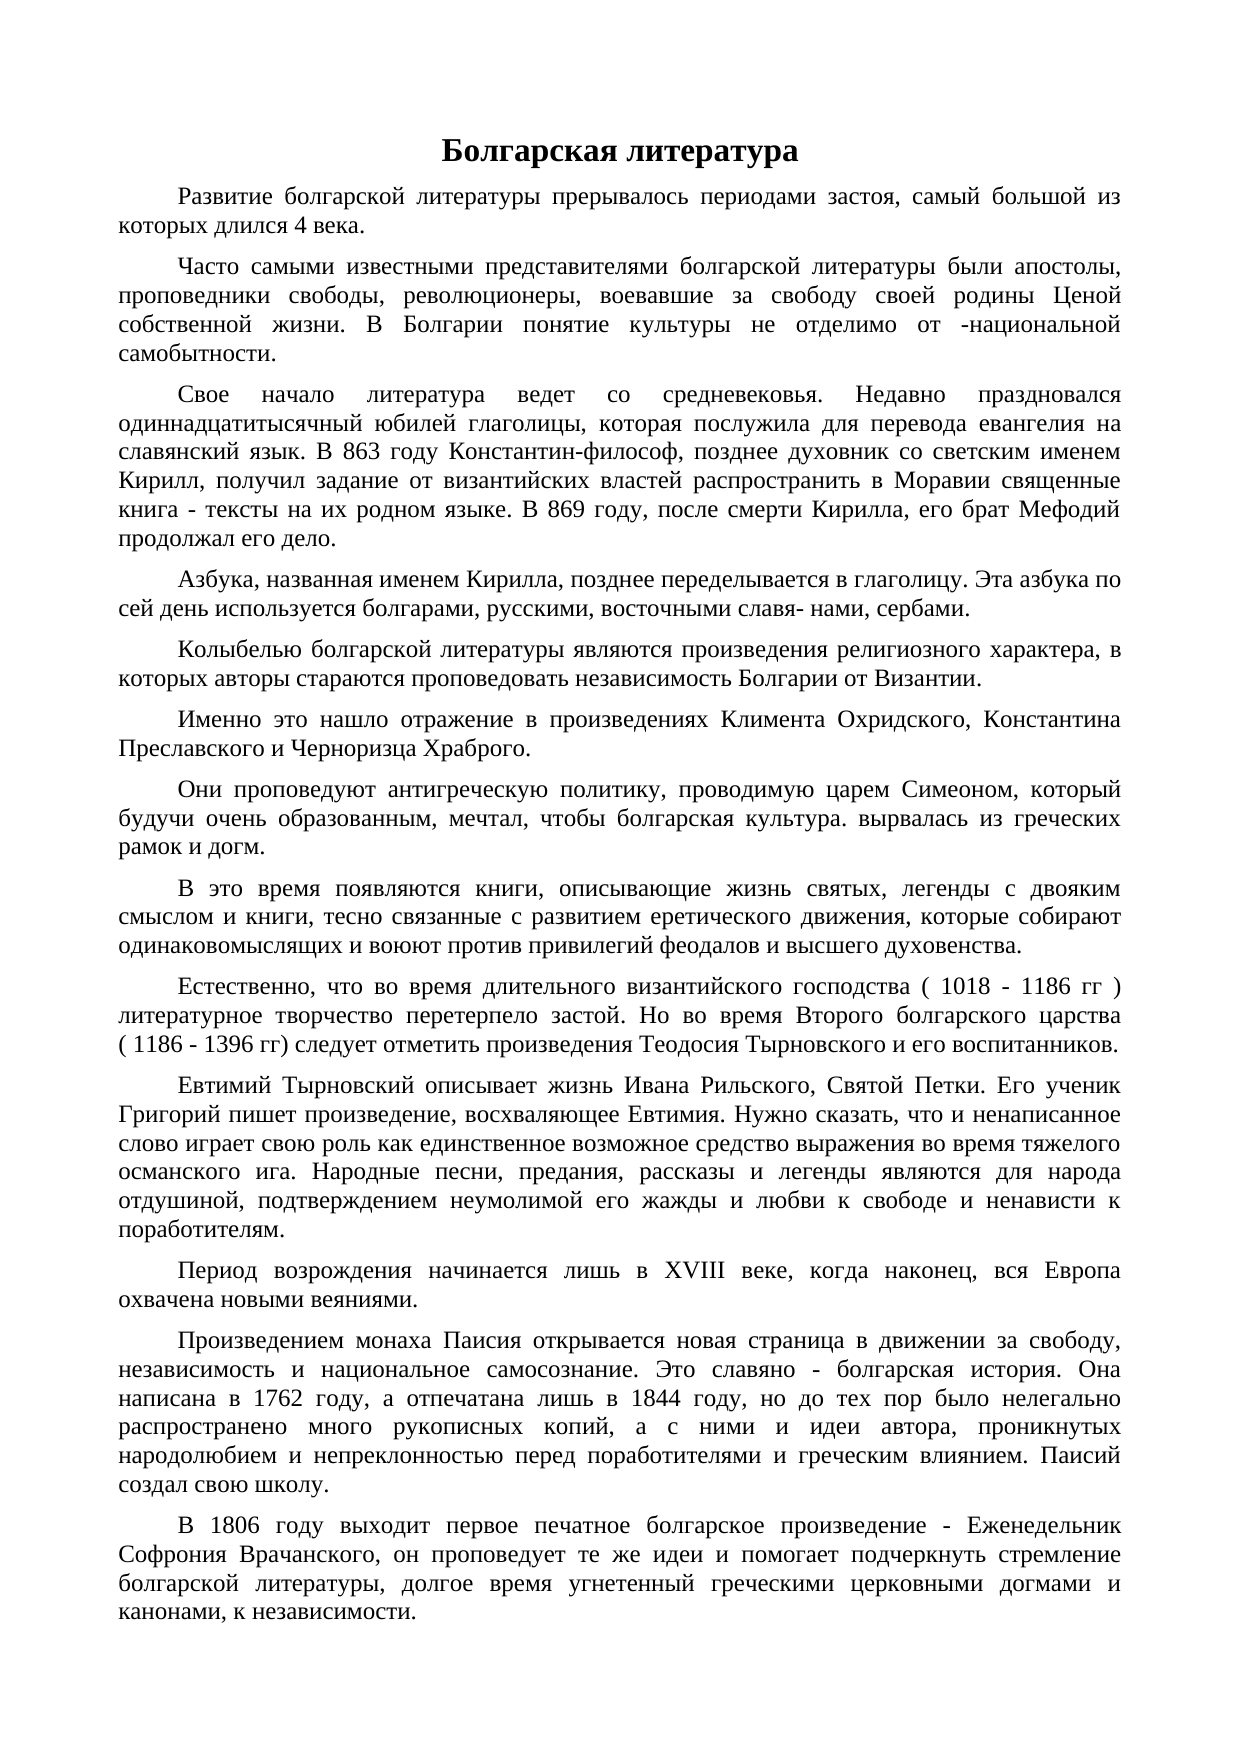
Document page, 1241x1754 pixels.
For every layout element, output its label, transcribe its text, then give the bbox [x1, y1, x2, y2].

text Именно это нашло отражение в произведениях Климента Охридского, Константина Преславского и Черноризца Храброго. [118, 704, 1122, 761]
text В 1806 году выходит первое печатное болгарское произведение - Еженедельник Софрония Врачанского, он проповедует те же идеи и помогает подчеркнуть стремление болгарской литературы, долгое время угнетенный греческими церковными догмами и канонами, к независимости. [118, 1510, 1122, 1625]
text Часто самыми известными представителями болгарской литературы были апостолы, проповедники свободы, революционеры, воевавшие за свободу своей родины Ценой собственной жизни. В Болгарии понятие культуры не отделимо от -национальной самобытности. [118, 251, 1122, 366]
text Естественно, что во время длительного византийского господства ( 1018 - 1186 гг ) литературное творчество перетерпело застой. Но во время Второго болгарского царства ( 1186 - 1396 гг) следует отметить произведения Теодосия Тырновского и его воспитанников. [118, 971, 1122, 1058]
text Период возрождения начинается лишь в ХVIII веке, когда наконец, вся Европа охвачена новыми веяниями. [118, 1255, 1122, 1313]
text Свое начало литература ведет со средневековья. Недавно праздновался одиннадцатитысячный юбилей глаголицы, которая послужила для перевода евангелия на славянский язык. В 863 году Константин-философ, позднее духовник со светским именем Кирилл, получил задание от византийских властей распространить в Моравии священные книга - тексты на их родном языке. В 869 году, после смерти Кирилла, его брат Мефодий продолжал его дело. [118, 379, 1122, 551]
text Они проповедуют антигреческую политику, проводимую царем Симеоном, который будучи очень образованным, мечтал, чтобы болгарская культура. вырвалась из греческих рамок и догм. [118, 774, 1122, 860]
text Азбука, названная именем Кирилла, позднее переделывается в глаголицу. Эта азбука по сей день используется болгарами, русскими, восточными славя- нами, сербами. [118, 564, 1122, 621]
text Развитие болгарской литературы прерывалось периодами застоя, самый большой из которых длился 4 века. [118, 181, 1122, 239]
text Болгарская литература [118, 131, 1122, 169]
text Евтимий Тырновский описывает жизнь Ивана Рильского, Святой Петки. Его ученик Григорий пишет произведение, восхваляющее Евтимия. Нужно сказать, что и ненаписанное слово играет свою роль как единственное возможное средство выражения во время тяжелого османского ига. Народные песни, предания, рассказы и легенды являются для народа отдушиной, подтверждением неумолимой его жажды и любви к свободе и ненависти к поработителям. [118, 1070, 1122, 1243]
text Колыбелью болгарской литературы являются произведения религиозного характера, в которых авторы стараются проповедовать независимость Болгарии от Византии. [118, 634, 1122, 691]
text В это время появляются книги, описывающие жизнь святых, легенды с двояким смыслом и книги, тесно связанные с развитием еретического движения, которые собирают одинаковомыслящих и воюют против привилегий феодалов и высшего духовенства. [118, 873, 1122, 959]
text Произведением монаха Паисия открывается новая страница в движении за свободу, независимость и национальное самосознание. Это славяно - болгарская история. Она написана в 1762 году, а отпечатана лишь в 1844 году, но до тех пор было нелегально распространено много рукописных копий, а с ними и идеи автора, проникнутых народолюбием и непреклонностью перед поработителями и греческим влиянием. Паисий создал свою школу. [118, 1325, 1122, 1498]
